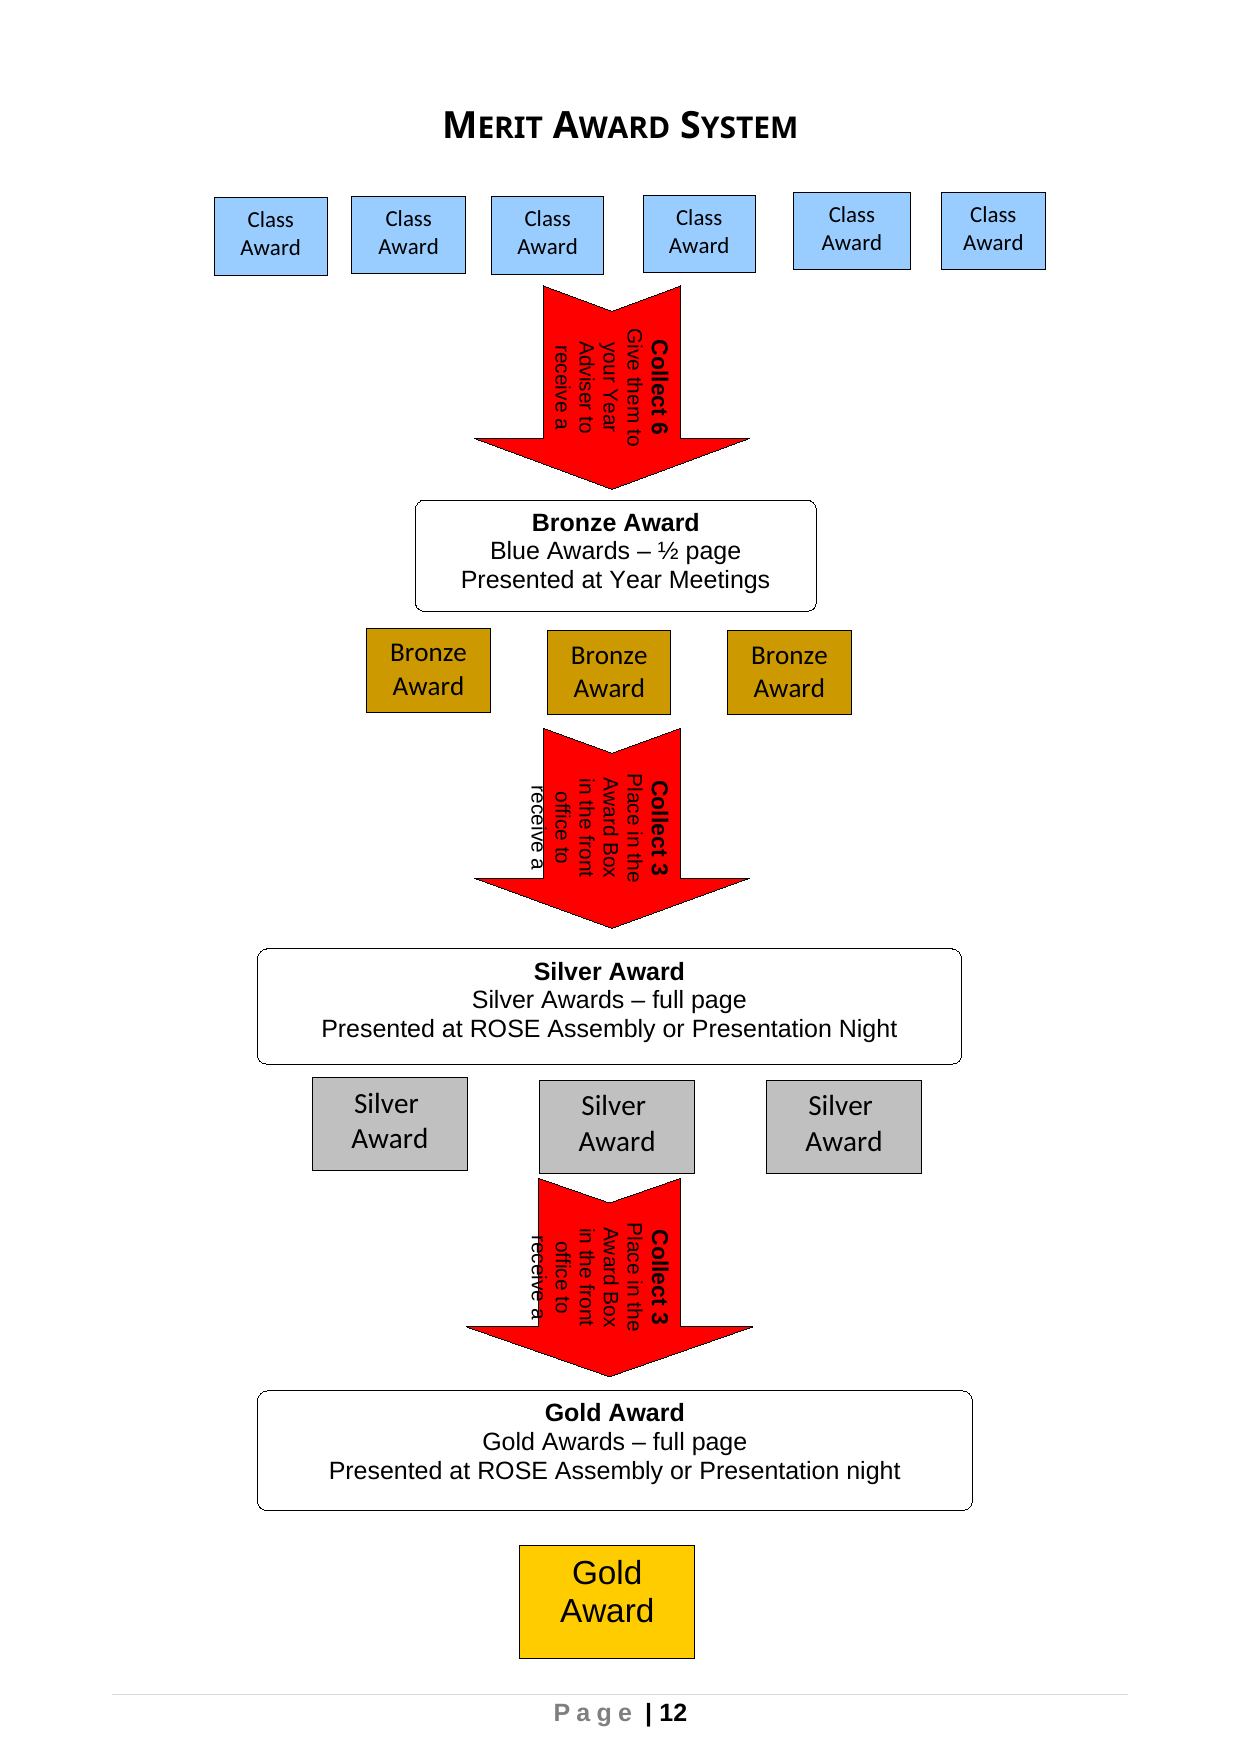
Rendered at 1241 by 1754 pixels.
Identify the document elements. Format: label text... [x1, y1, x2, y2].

subtitle Merit Award System [112, 99, 1128, 150]
